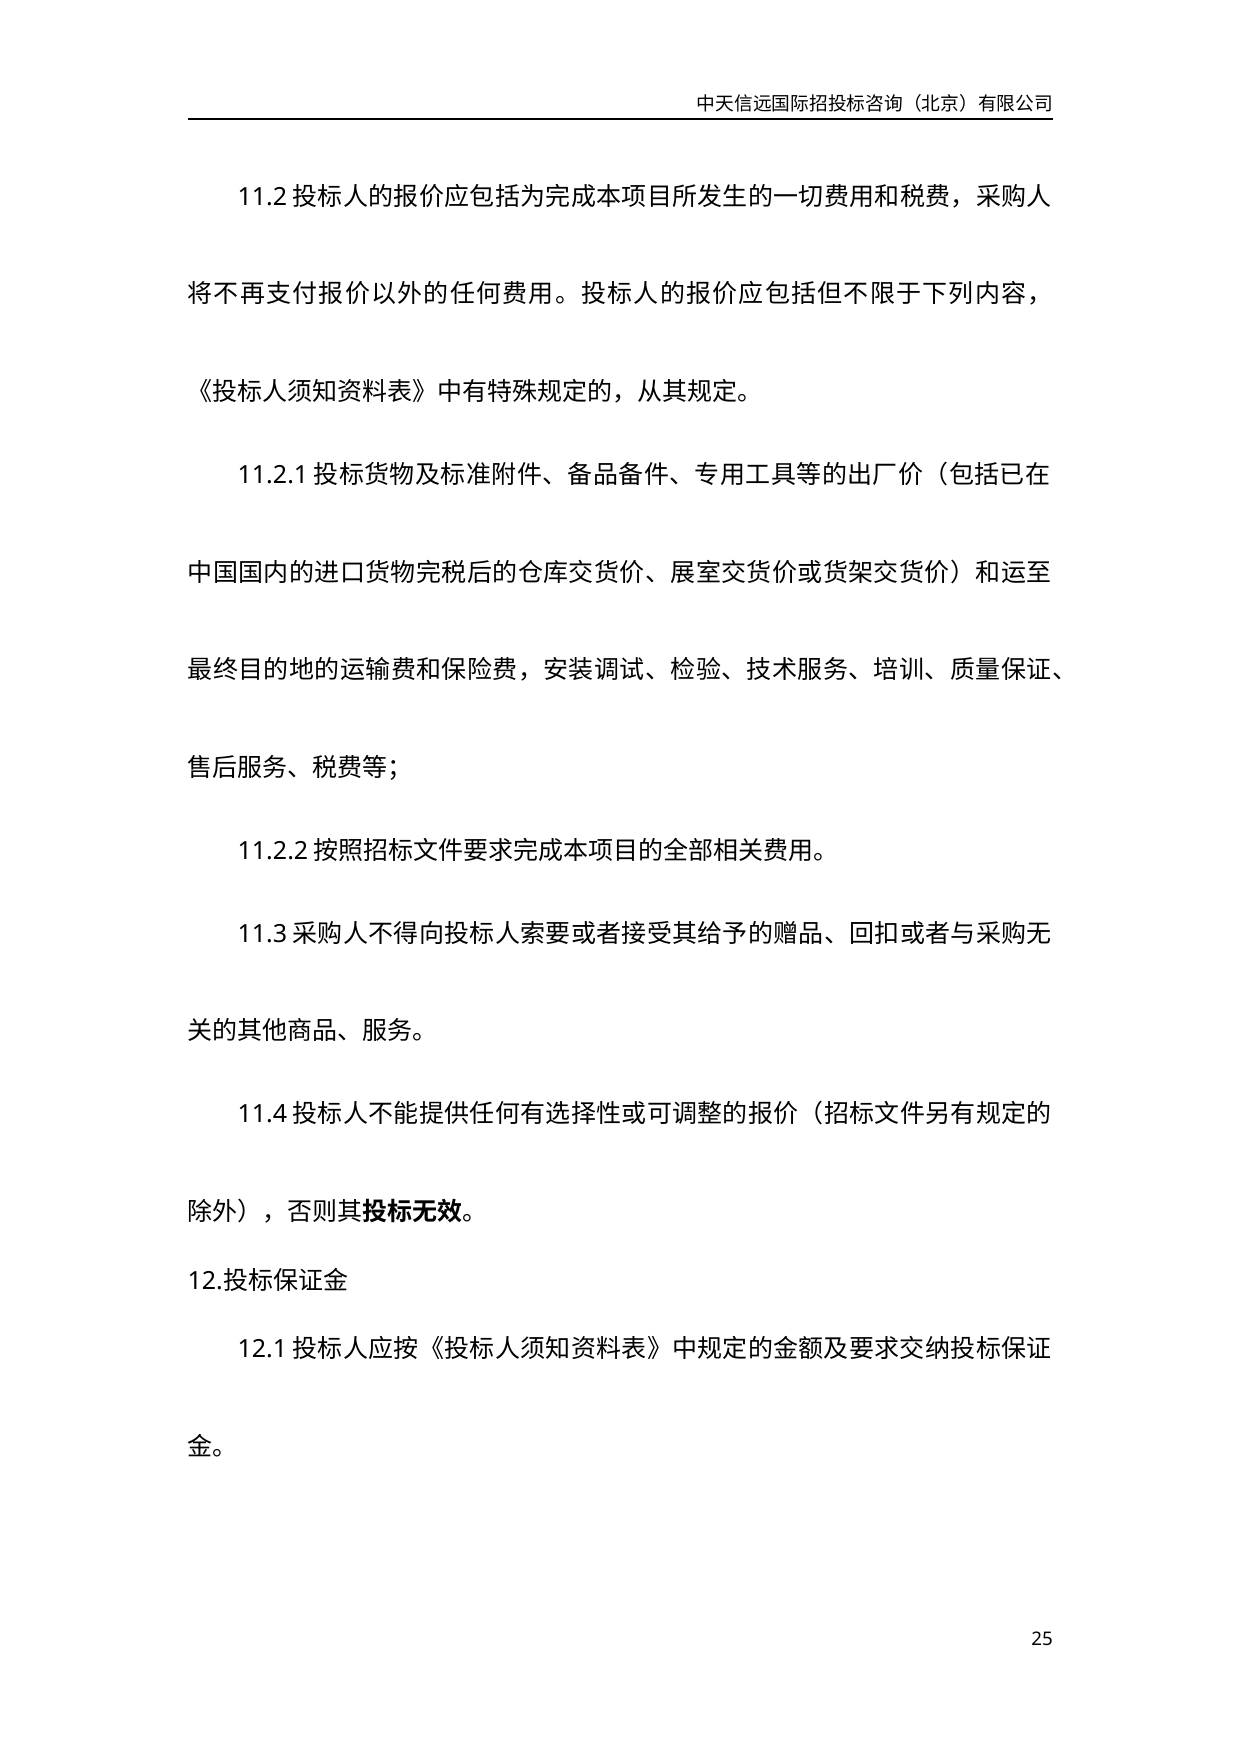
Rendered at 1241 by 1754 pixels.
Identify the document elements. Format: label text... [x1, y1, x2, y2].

text 11.4投标人不能提供任何有选择性或可调整的报价（招标文件另有规定的除外），否则其投标无效。 [187, 1079, 1053, 1242]
text 11.3采购人不得向投标人索要或者接受其给予的赠品、回扣或者与采购无关的其他商品、服务。 [187, 899, 1053, 1061]
text 11.2.1投标货物及标准附件、备品备件、专用工具等的出厂价（包括已在中国国内的进口货物完税后的仓库交货价、展室交货价或货架交货价）和运至最终目的地的运输费和保险费，安装调试、检验、技术服务、培训、质量保证、售后服务、税费等； [187, 440, 1053, 798]
text 12.1投标人应按《投标人须知资料表》中规定的金额及要求交纳投标保证金。 [187, 1314, 1053, 1477]
text 11.2投标人的报价应包括为完成本项目所发生的一切费用和税费，采购人将不再支付报价以外的任何费用。投标人的报价应包括但不限于下列内容，《投标人须知资料表》中有特殊规定的，从其规定。 [187, 162, 1053, 422]
text 11.2.2按照招标文件要求完成本项目的全部相关费用。 [187, 816, 1053, 881]
text 12.投标保证金 [187, 1260, 1053, 1296]
